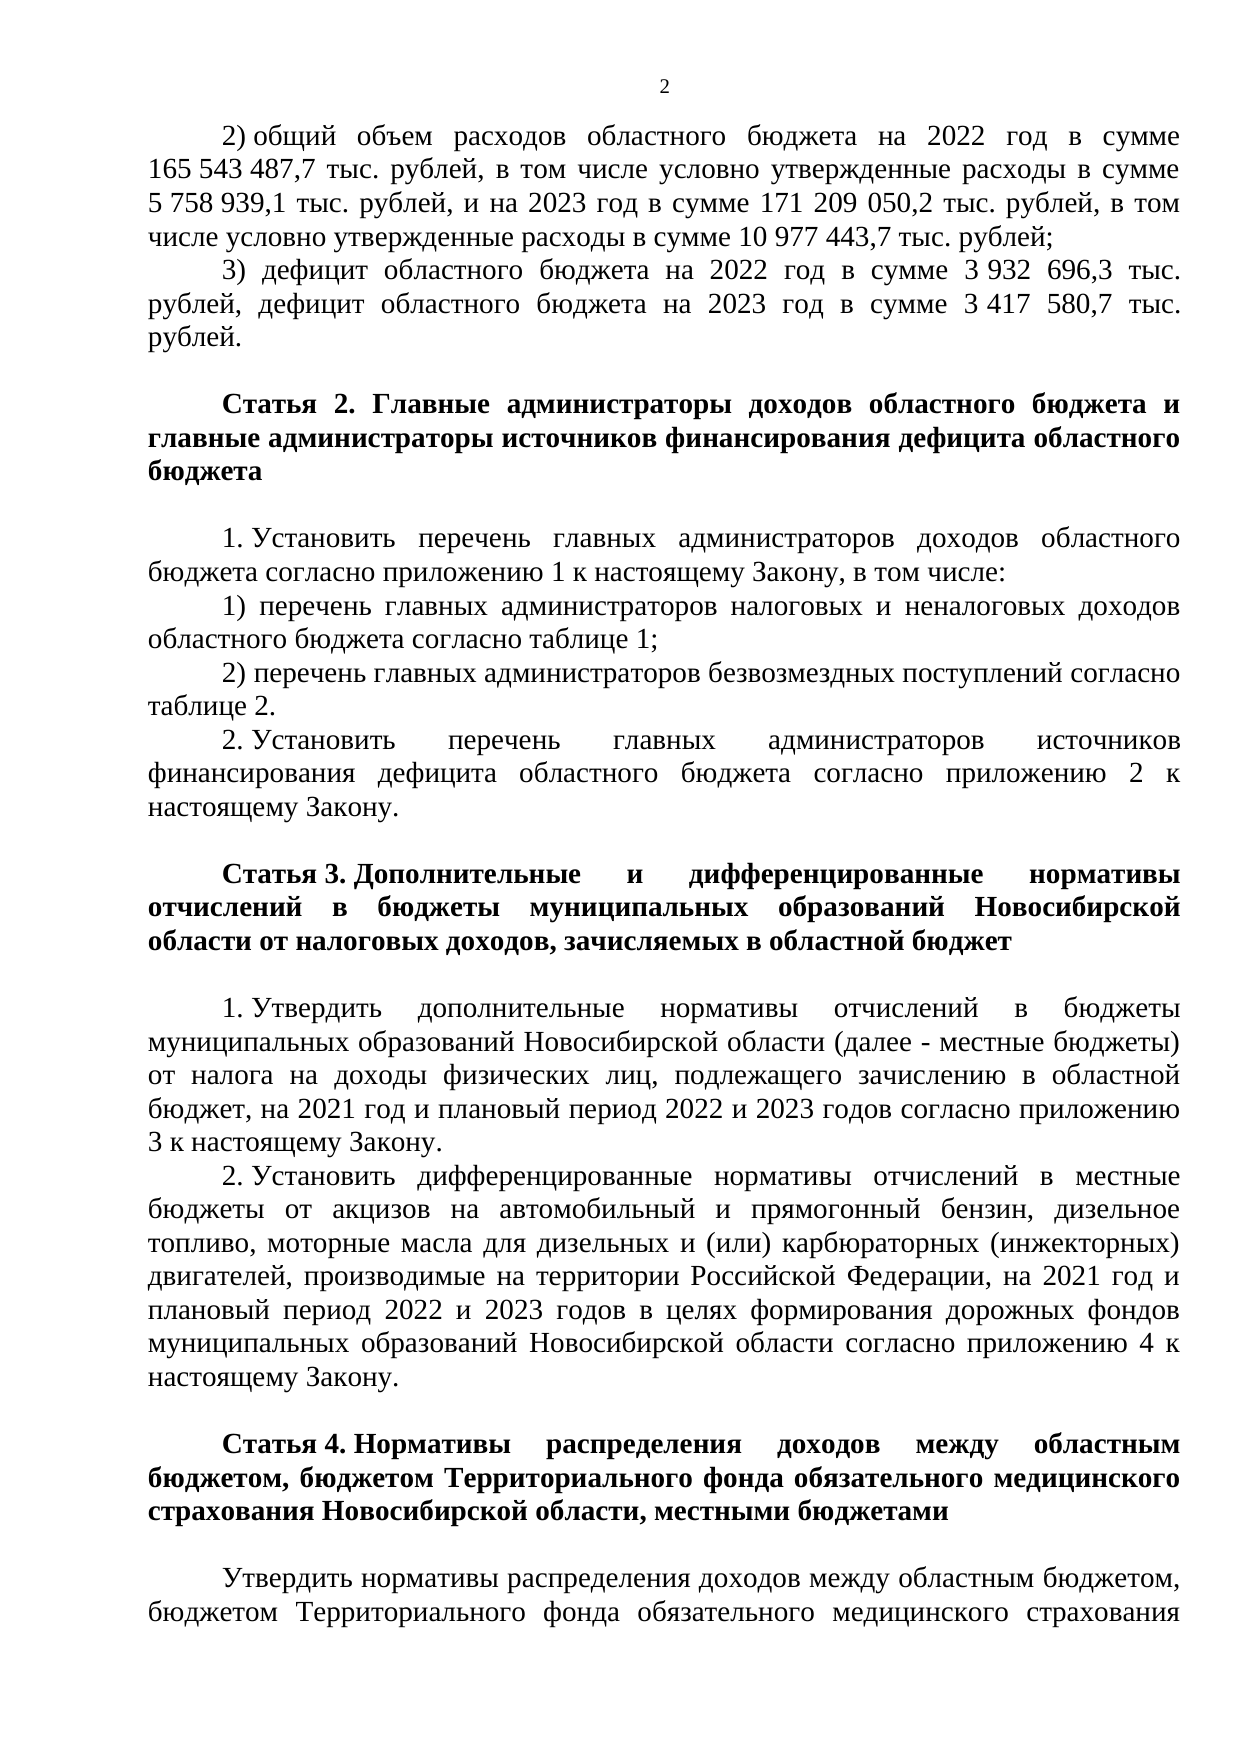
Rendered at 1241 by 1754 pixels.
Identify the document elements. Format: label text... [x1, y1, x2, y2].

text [148, 1560, 1181, 1627]
text Статья 3. Дополнительные и дифференцированные нормативы отчислений в бюджеты муниципальных образований Новосибирской области от налоговых доходов, зачисляемых в областной бюджет [148, 856, 1181, 957]
text Статья 2. Главные администраторы доходов областного бюджета и главные администраторы источников финансирования дефицита областного бюджета [148, 386, 1181, 487]
text 2. Установить дифференцированные нормативы отчислений в местные бюджеты от акцизов на автомобильный и прямогонный бензин, дизельное топливо, моторные масла для дизельных и (или) карбюраторных (инжекторных) двигателей, производимые на территории Российской Федерации, на 2021 год и плановый период 2022 и 2023 годов в целях формирования дорожных фондов муниципальных образований Новосибирской области согласно приложению 4 к настоящему Закону. [148, 1158, 1181, 1393]
text Статья 4. Нормативы распределения доходов между областным бюджетом, бюджетом Территориального фонда обязательного медицинского страхования Новосибирской области, местными бюджетами [148, 1426, 1181, 1527]
text 2) общий объем расходов областного бюджета на 2022 год в сумме 165 543 487,7 тыс. рублей, в том числе условно утвержденные расходы в сумме 5 758 939,1 тыс. рублей, и на 2023 год в сумме 171 209 050,2 тыс. рублей, в том числе условно утвержденные расходы в сумме 10 977 443,7 тыс. рублей; [148, 118, 1181, 252]
text 1. Утвердить дополнительные нормативы отчислений в бюджеты муниципальных образований Новосибирской области (далее - местные бюджеты) от налога на доходы физических лиц, подлежащего зачислению в областной бюджет, на 2021 год и плановый период 2022 и 2023 годов согласно приложению 3 к настоящему Закону. [148, 990, 1181, 1158]
text 2. Установить перечень главных администраторов источников финансирования дефицита областного бюджета согласно приложению 2 к настоящему Закону. [148, 722, 1181, 822]
text 2) перечень главных администраторов безвозмездных поступлений согласно таблице 2. [148, 655, 1181, 722]
text 1. Установить перечень главных администраторов доходов областного бюджета согласно приложению 1 к настоящему Закону, в том числе: [148, 521, 1181, 588]
text 3) дефицит областного бюджета на 2022 год в сумме 3 932 696,3 тыс. рублей, дефицит областного бюджета на 2023 год в сумме 3 417 580,7 тыс. рублей. [148, 252, 1181, 353]
text 1) перечень главных администраторов налоговых и неналоговых доходов областного бюджета согласно таблице 1; [148, 588, 1181, 655]
